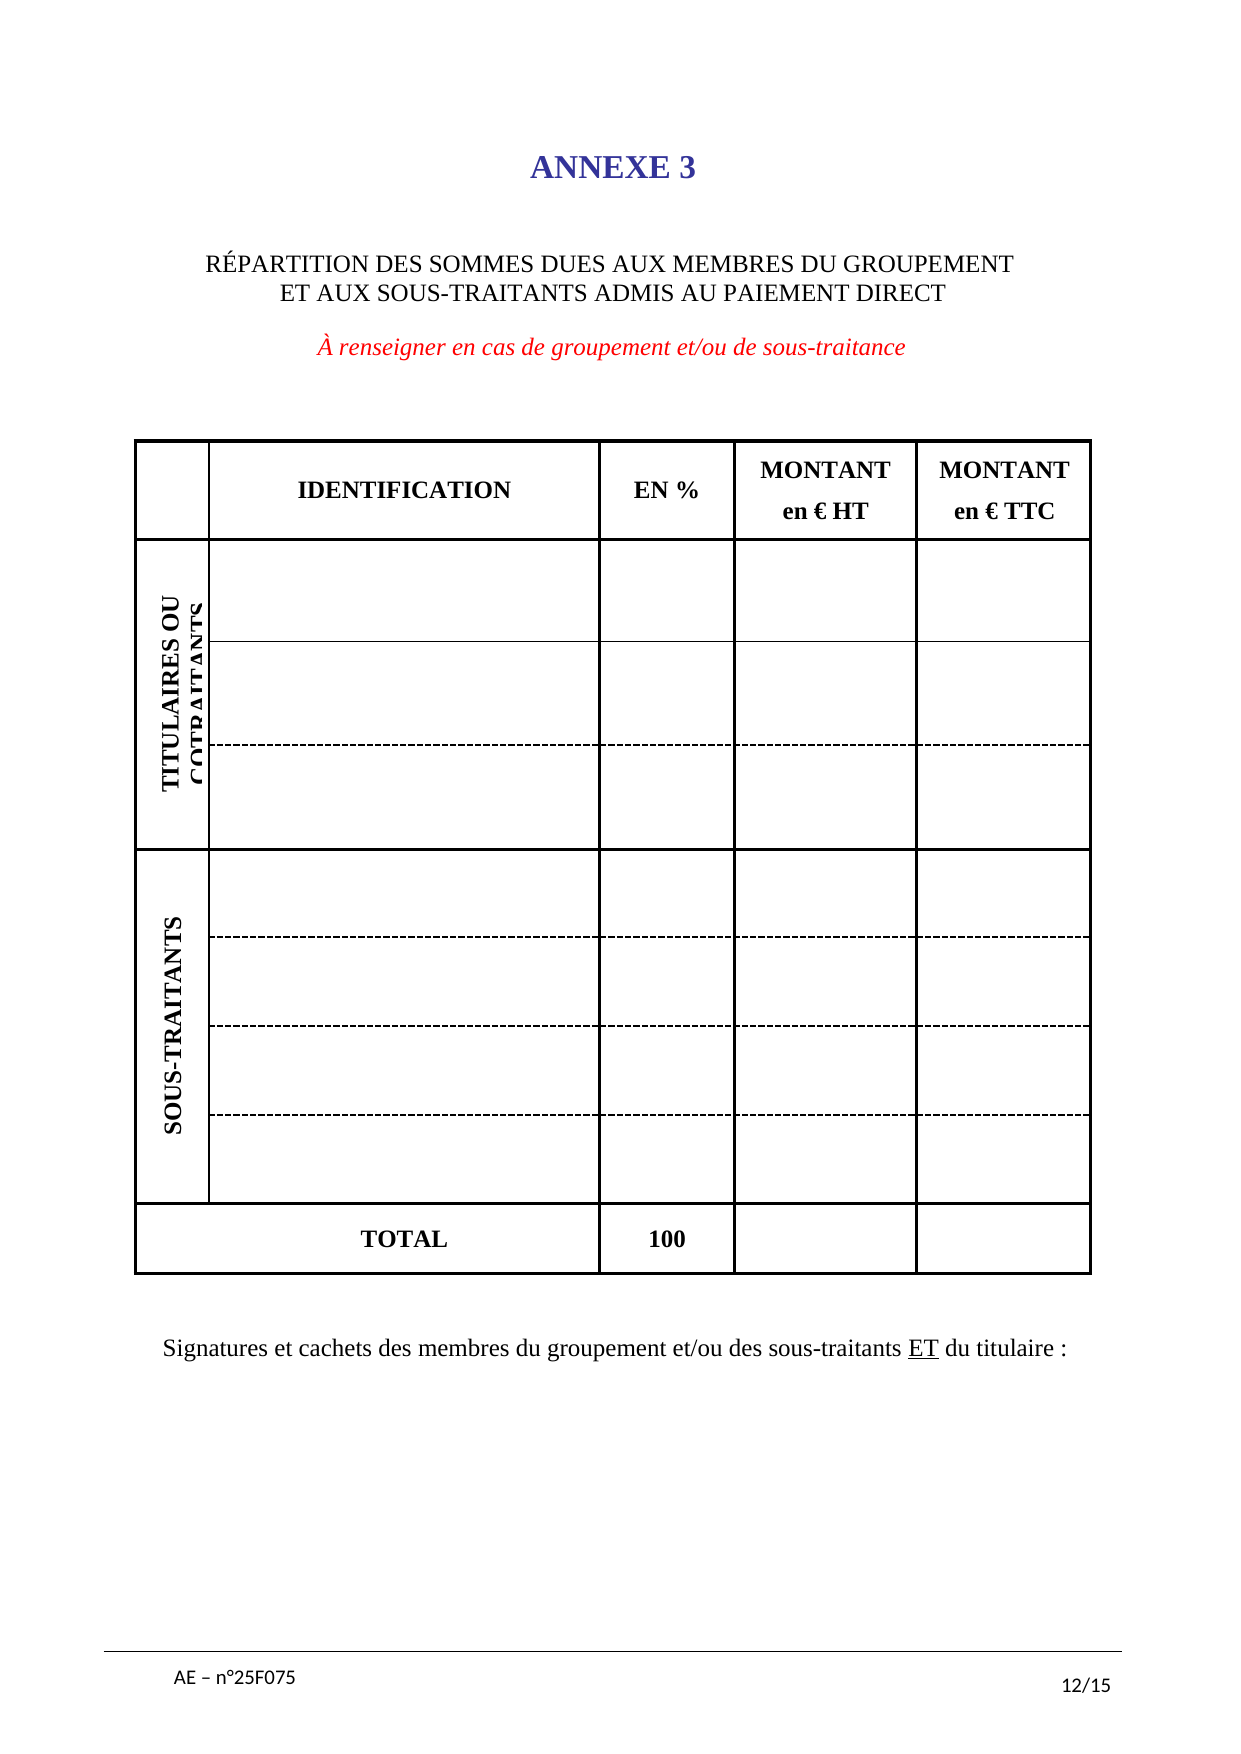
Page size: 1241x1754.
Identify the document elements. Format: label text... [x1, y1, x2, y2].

table_cell [918, 1025, 1089, 1113]
table_cell [918, 744, 1089, 847]
table_cell [137, 1205, 209, 1272]
table_cell [601, 1025, 733, 1113]
text ANNEXE 3 [103, 148, 1122, 186]
table_cell [736, 642, 915, 744]
text rÉpartition des SOMMES DUES AUX membres du groupement ET AUX SOUS-TRAITANTS ADMIS AU PAIEMENT DIRECT [103, 249, 1122, 307]
table_cell [918, 541, 1089, 641]
text Signatures et cachets des membres du groupement et/ou des sous-traitants ET du titulaire : [162, 1333, 1122, 1362]
table_header IDENTIFICATION [210, 443, 598, 537]
table_cell [918, 936, 1089, 1025]
table_cell [210, 851, 598, 936]
text À renseigner en cas de groupement et/ou de sous-traitance [103, 332, 1122, 361]
table_header MONTANT en € TTC [918, 443, 1089, 537]
table_cell [918, 851, 1089, 936]
table_cell [601, 541, 733, 641]
table_header EN % [601, 443, 733, 537]
table_cell [736, 1114, 915, 1202]
table_cell [210, 1025, 598, 1113]
table_cell TITULAIRES OU COTRAITANTS [137, 541, 208, 847]
table_cell [601, 851, 733, 936]
table_cell [210, 541, 598, 641]
table_cell [918, 1114, 1089, 1202]
table_cell TOTAL [209, 1205, 598, 1272]
table_cell SOUS-TRAITANTS [137, 851, 208, 1202]
table_cell [601, 1114, 733, 1202]
table_cell [736, 851, 915, 936]
table_cell [736, 1025, 915, 1113]
table_header MONTANT en € HT [736, 443, 915, 537]
table_cell [736, 1205, 915, 1272]
table_cell [601, 936, 733, 1025]
table_cell [210, 744, 598, 847]
table_cell [601, 642, 733, 744]
table_cell [736, 744, 915, 847]
table_cell [601, 744, 733, 847]
table_cell [918, 1205, 1089, 1272]
table_cell 100 [601, 1205, 733, 1272]
table_cell [736, 936, 915, 1025]
table_cell [210, 936, 598, 1025]
table_cell [918, 642, 1089, 744]
table_cell [210, 1114, 598, 1202]
table_cell [736, 541, 915, 641]
table_cell [210, 642, 598, 744]
table_header [137, 443, 208, 537]
